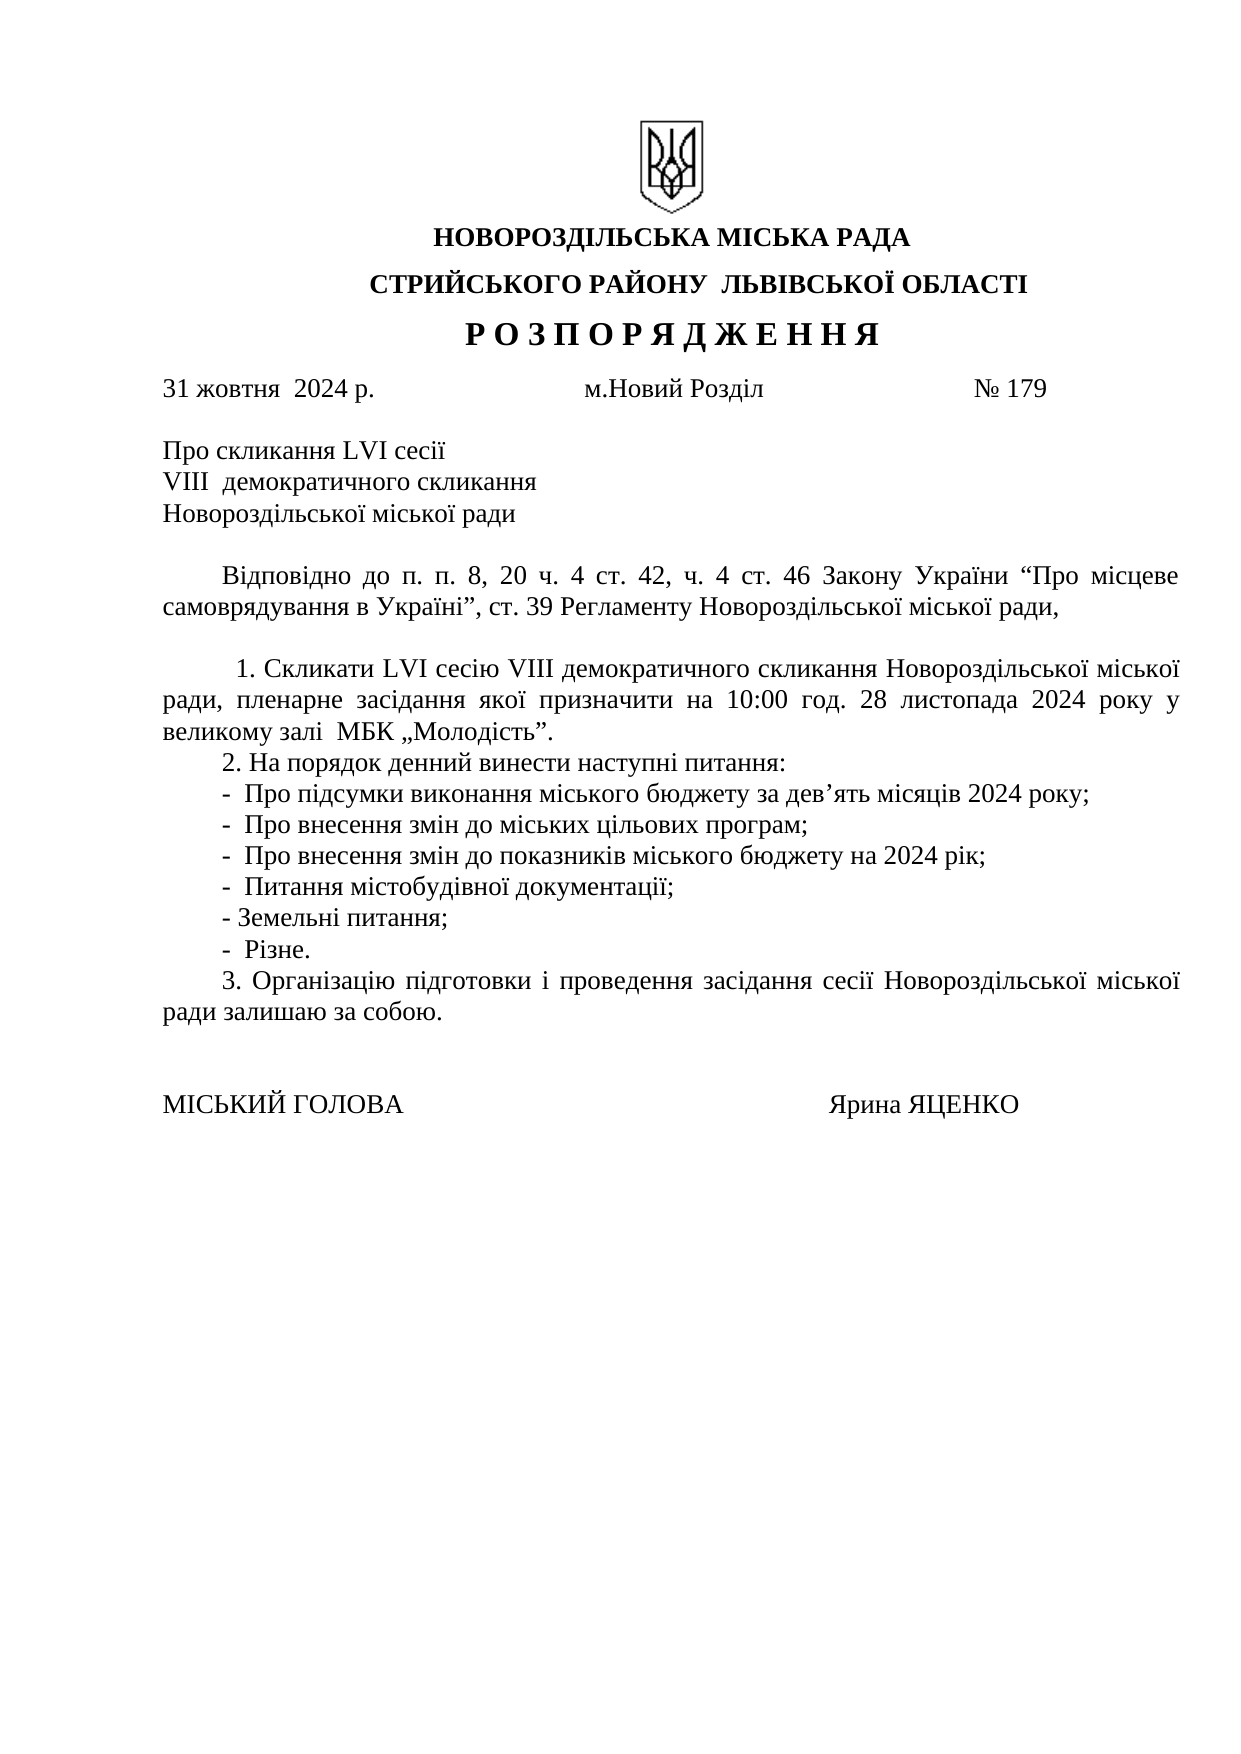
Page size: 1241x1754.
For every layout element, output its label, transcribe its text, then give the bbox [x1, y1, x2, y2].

text Р О З П О Р Я Д Ж Е Н Н Я [162, 314, 1181, 353]
text - Про підсумки виконання міського бюджету за дев’ять місяців 2024 року; [162, 777, 1181, 808]
text 31 жовтня 2024 р. м.Новий Розділ № 179 [162, 372, 1181, 403]
text НОВОРОЗДІЛЬСЬКА МІСЬКА РАДА [162, 221, 1181, 252]
text СТРИЙСЬКОГО РАЙОНУ ЛЬВІВСЬКОЇ ОБЛАСТІ [162, 268, 1181, 299]
text Відповідно до п. п. 8, 20 ч. 4 ст. 42, ч. 4 ст. 46 Закону України “Про місцеве самоврядування в Україні”, ст. 39 Регламенту Новороздільської міської ради, [162, 559, 1181, 621]
text - Про внесення змін до показників міського бюджету на 2024 рік; [162, 839, 1181, 870]
text Новороздільської міської ради [162, 497, 1181, 528]
text Про скликання LVІ сесії [162, 434, 1181, 466]
text 2. На порядок денний винести наступні питання: [162, 746, 1181, 777]
picture [578, 118, 766, 217]
text 1. Скликати LVІ сесію VІІI демократичного скликання Новороздільської міської ради, пленарне засідання якої призначити на 10:00 год. 28 листопада 2024 року у великому залі МБК „Молодість”. [162, 652, 1181, 746]
text - Земельні питання; [162, 902, 1181, 933]
text МІСЬКИЙ ГОЛОВА Ярина ЯЦЕНКО [162, 1088, 1181, 1119]
text VІІI демократичного скликання [162, 466, 1181, 497]
text 3. Організацію підготовки і проведення засідання сесії Новороздільської міської ради залишаю за собою. [162, 964, 1181, 1026]
text - Про внесення змін до міських цільових програм; [162, 808, 1181, 839]
text - Різне. [162, 933, 1181, 964]
text - Питання містобудівної документації; [162, 870, 1181, 902]
